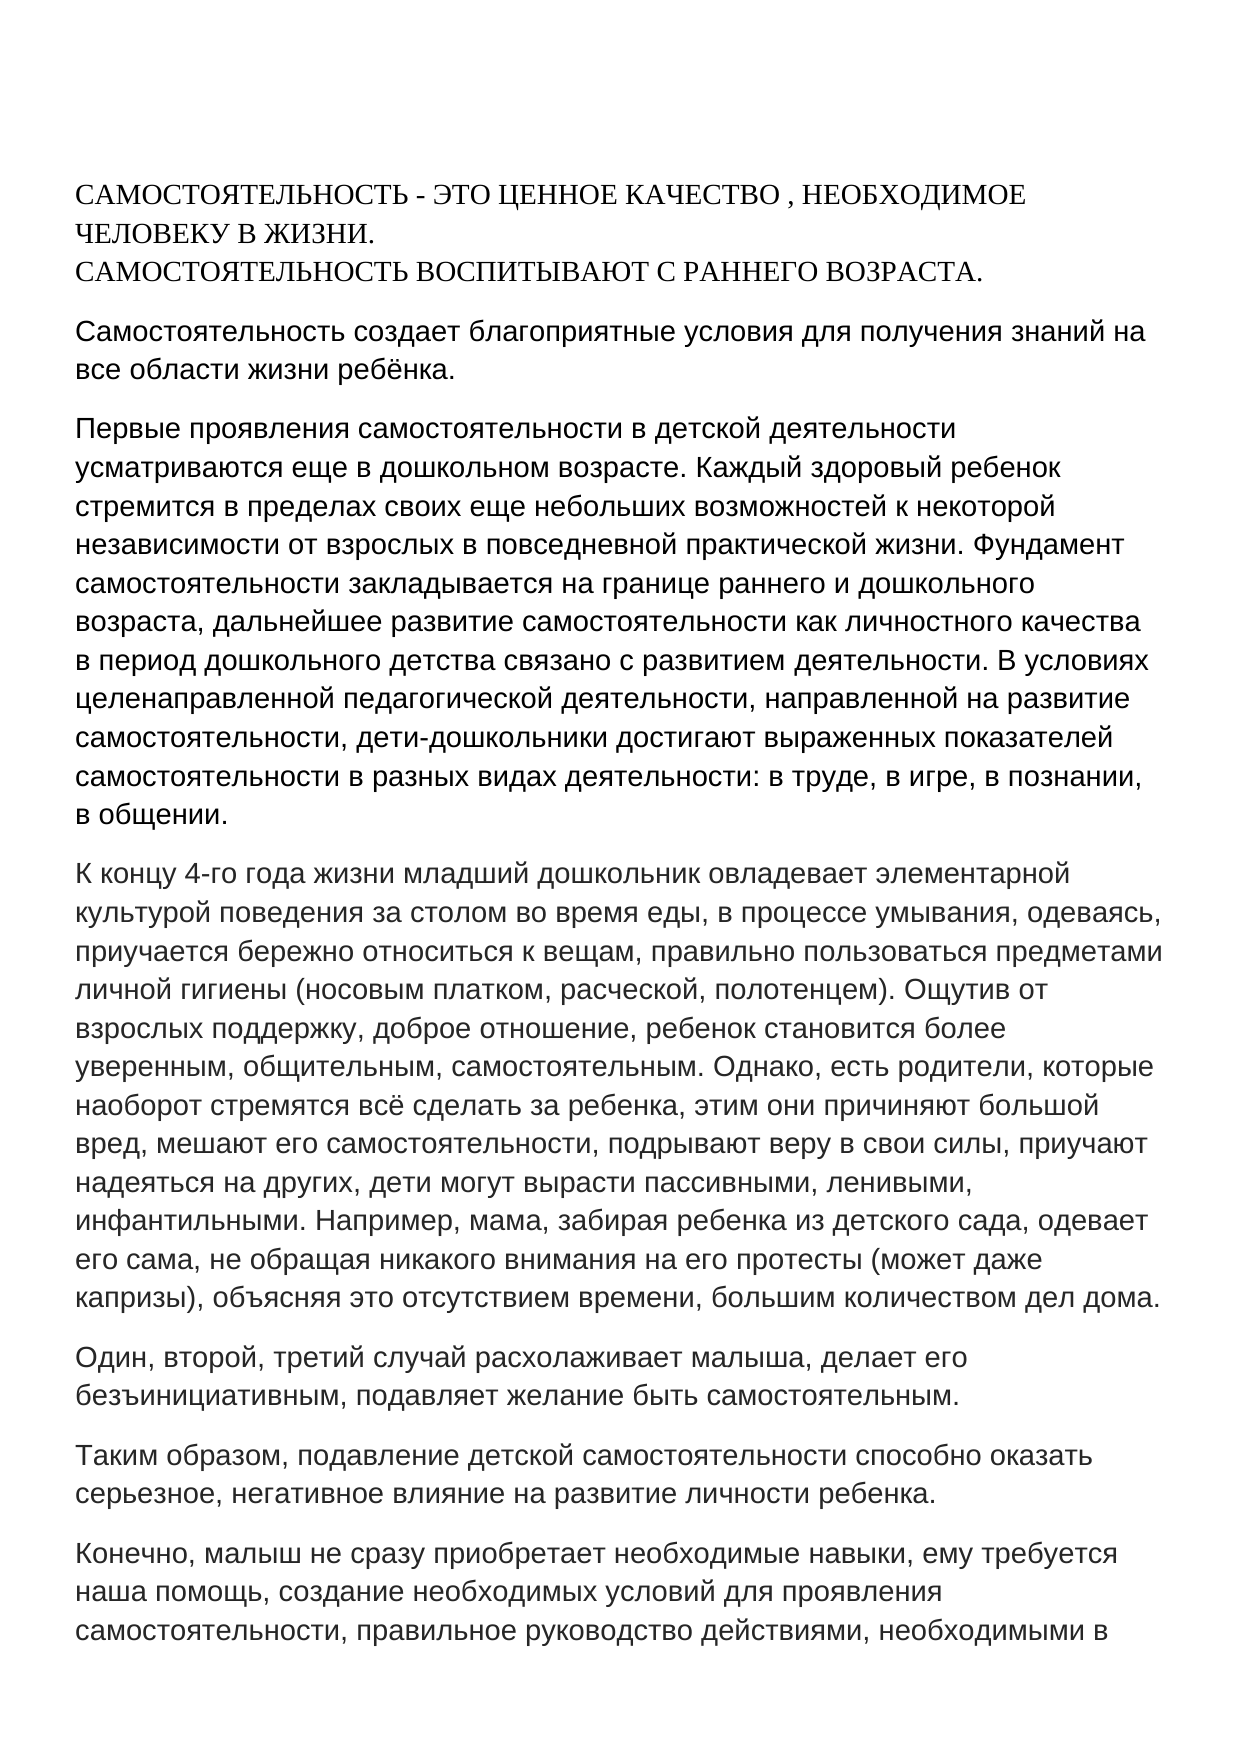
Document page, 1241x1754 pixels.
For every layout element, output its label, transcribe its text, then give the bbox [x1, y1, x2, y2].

text К концу 4-го года жизни младший дошкольник овладевает элементарной культурой поведения за столом во время еды, в процессе умывания, одеваясь, приучается бережно относиться к вещам, правильно пользоваться предметами личной гигиены (носовым платком, расческой, полотенцем). Ощутив от взрослых поддержку, доброе отношение, ребенок становится более уверенным, общительным, самостоятельным. Однако, есть родители, которые наоборот стремятся всё сделать за ребенка, этим они причиняют большой вред, мешают его самостоятельности, подрывают веру в свои силы, приучают надеяться на других, дети могут вырасти пассивными, ленивыми, инфантильными. Например, мама, забирая ребенка из детского сада, одевает его сама, не обращая никакого внимания на его протесты (может даже капризы), объясняя это отсутствием времени, большим количеством дел дома. [75, 856, 1165, 1314]
text САМОСТОЯТЕЛЬНОСТЬ - ЭТО ЦЕННОЕ КАЧЕСТВО , НЕОБХОДИМОЕ ЧЕЛОВЕКУ В ЖИЗНИ. [75, 177, 1165, 249]
text Первые проявления самостоятельности в детской деятельности усматриваются еще в дошкольном возрасте. Каждый здоровый ребенок стремится в пределах своих еще небольших возможностей к некоторой независимости от взрослых в повседневной практической жизни. Фундамент самостоятельности закладывается на границе раннего и дошкольного возраста, дальнейшее развитие самостоятельности как личностного качества в период дошкольного детства связано с развитием деятельности. В условиях целенаправленной педагогической деятельности, направленной на развитие самостоятельности, дети-дошкольники достигают выраженных показателей самостоятельности в разных видах деятельности: в труде, в игре, в познании, в общении. [75, 412, 1165, 831]
text Один, второй, третий случай расхолаживает малыша, делает его безъинициативным, подавляет желание быть самостоятельным. [75, 1340, 1165, 1412]
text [75, 1536, 1165, 1646]
text САМОСТОЯТЕЛЬНОСТЬ ВОСПИТЫВАЮТ С РАННЕГО ВОЗРАСТА. [75, 254, 1165, 288]
text Самостоятельность создает благоприятные условия для получения знаний на все области жизни ребёнка. [75, 314, 1165, 386]
text Таким образом, подавление детской самостоятельности способно оказать серьезное, негативное влияние на развитие личности ребенка. [75, 1438, 1165, 1510]
